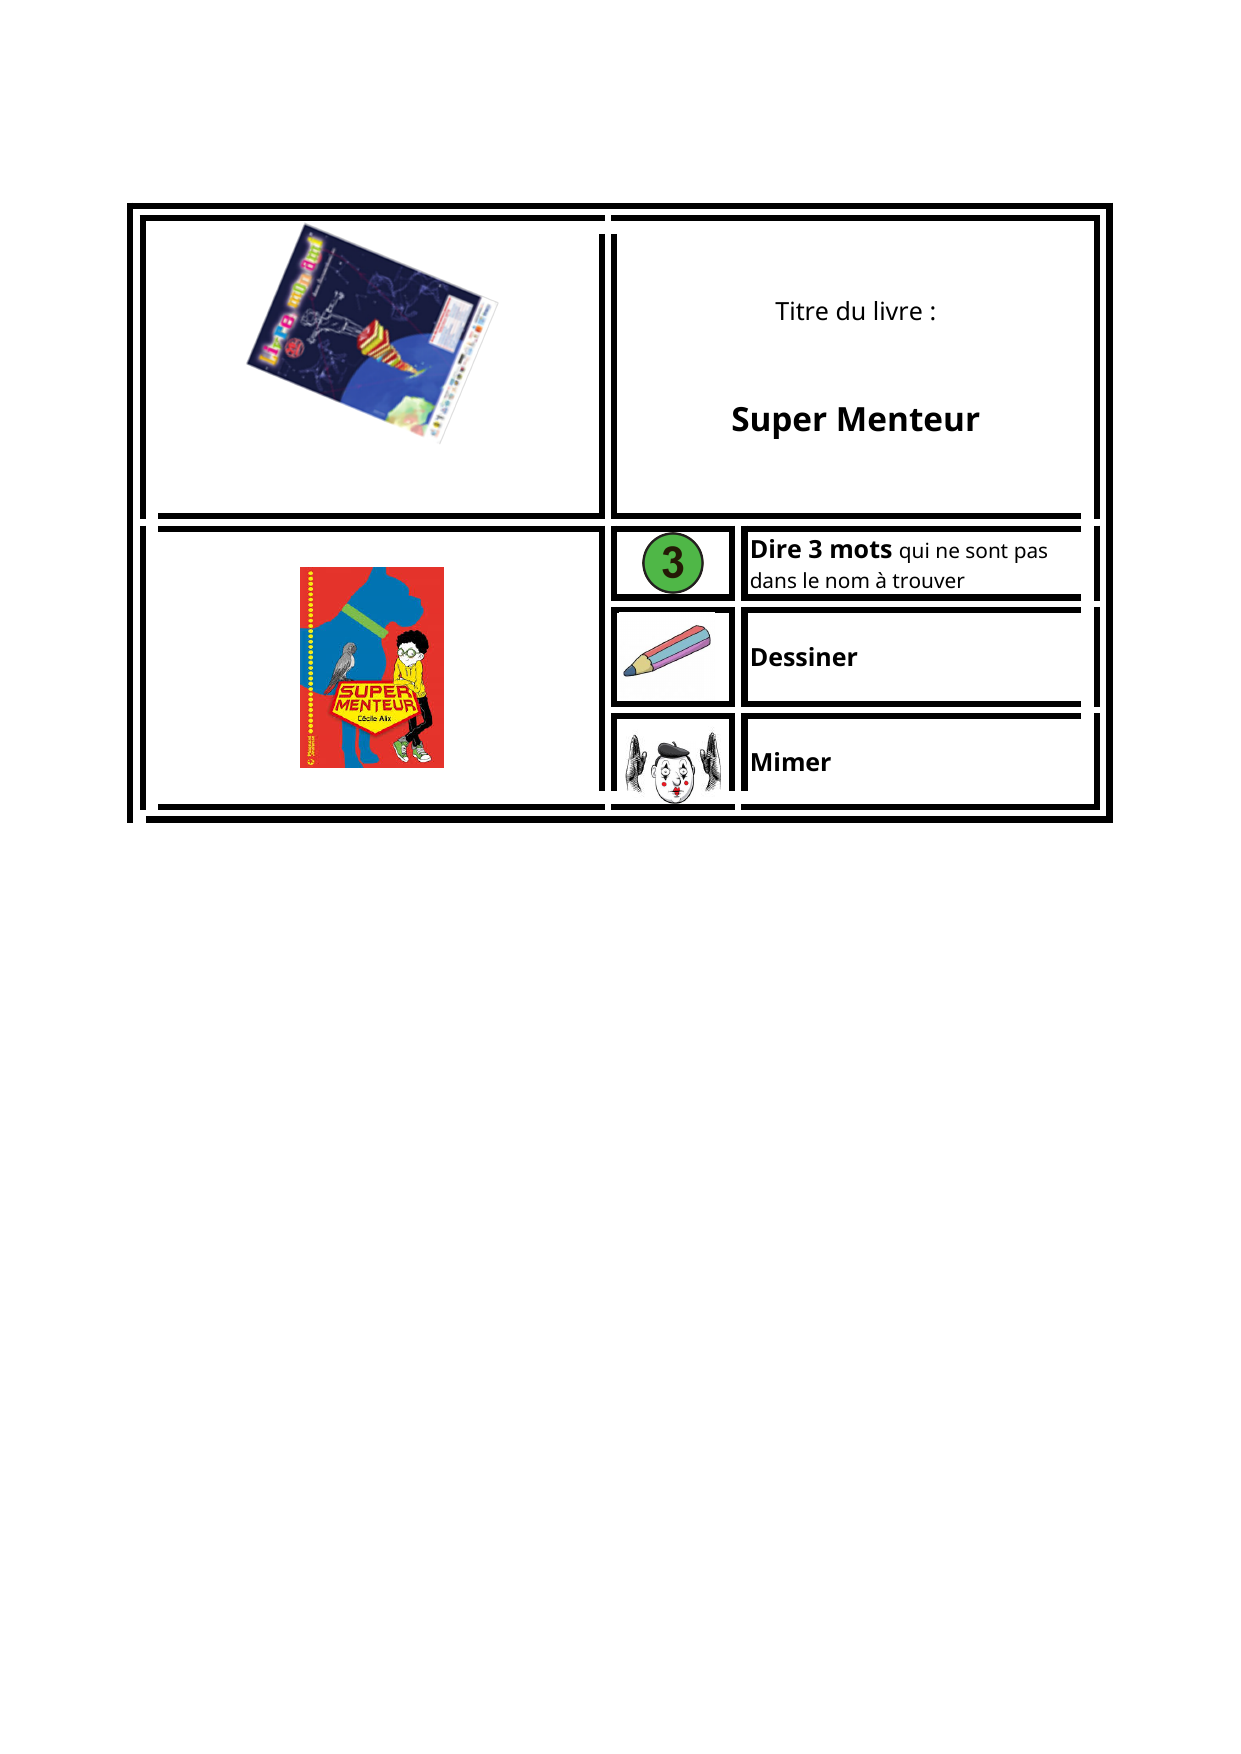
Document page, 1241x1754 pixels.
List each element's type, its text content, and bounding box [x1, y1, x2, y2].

picture [619, 612, 715, 701]
table_cell [608, 513, 738, 594]
table_cell [608, 701, 738, 804]
table_cell Dessiner [738, 594, 1103, 701]
table_cell [608, 594, 738, 701]
table_cell [136, 513, 608, 804]
picture [300, 567, 444, 768]
picture [247, 223, 499, 444]
picture [625, 719, 721, 804]
table_header [136, 209, 608, 513]
table_header Titre du livre : Super Menteur [608, 209, 1103, 513]
table_cell Mimer [738, 701, 1103, 804]
picture [642, 532, 704, 594]
table_cell Dire 3 mots qui ne sont pas dans le nom à trouver [738, 513, 1103, 594]
